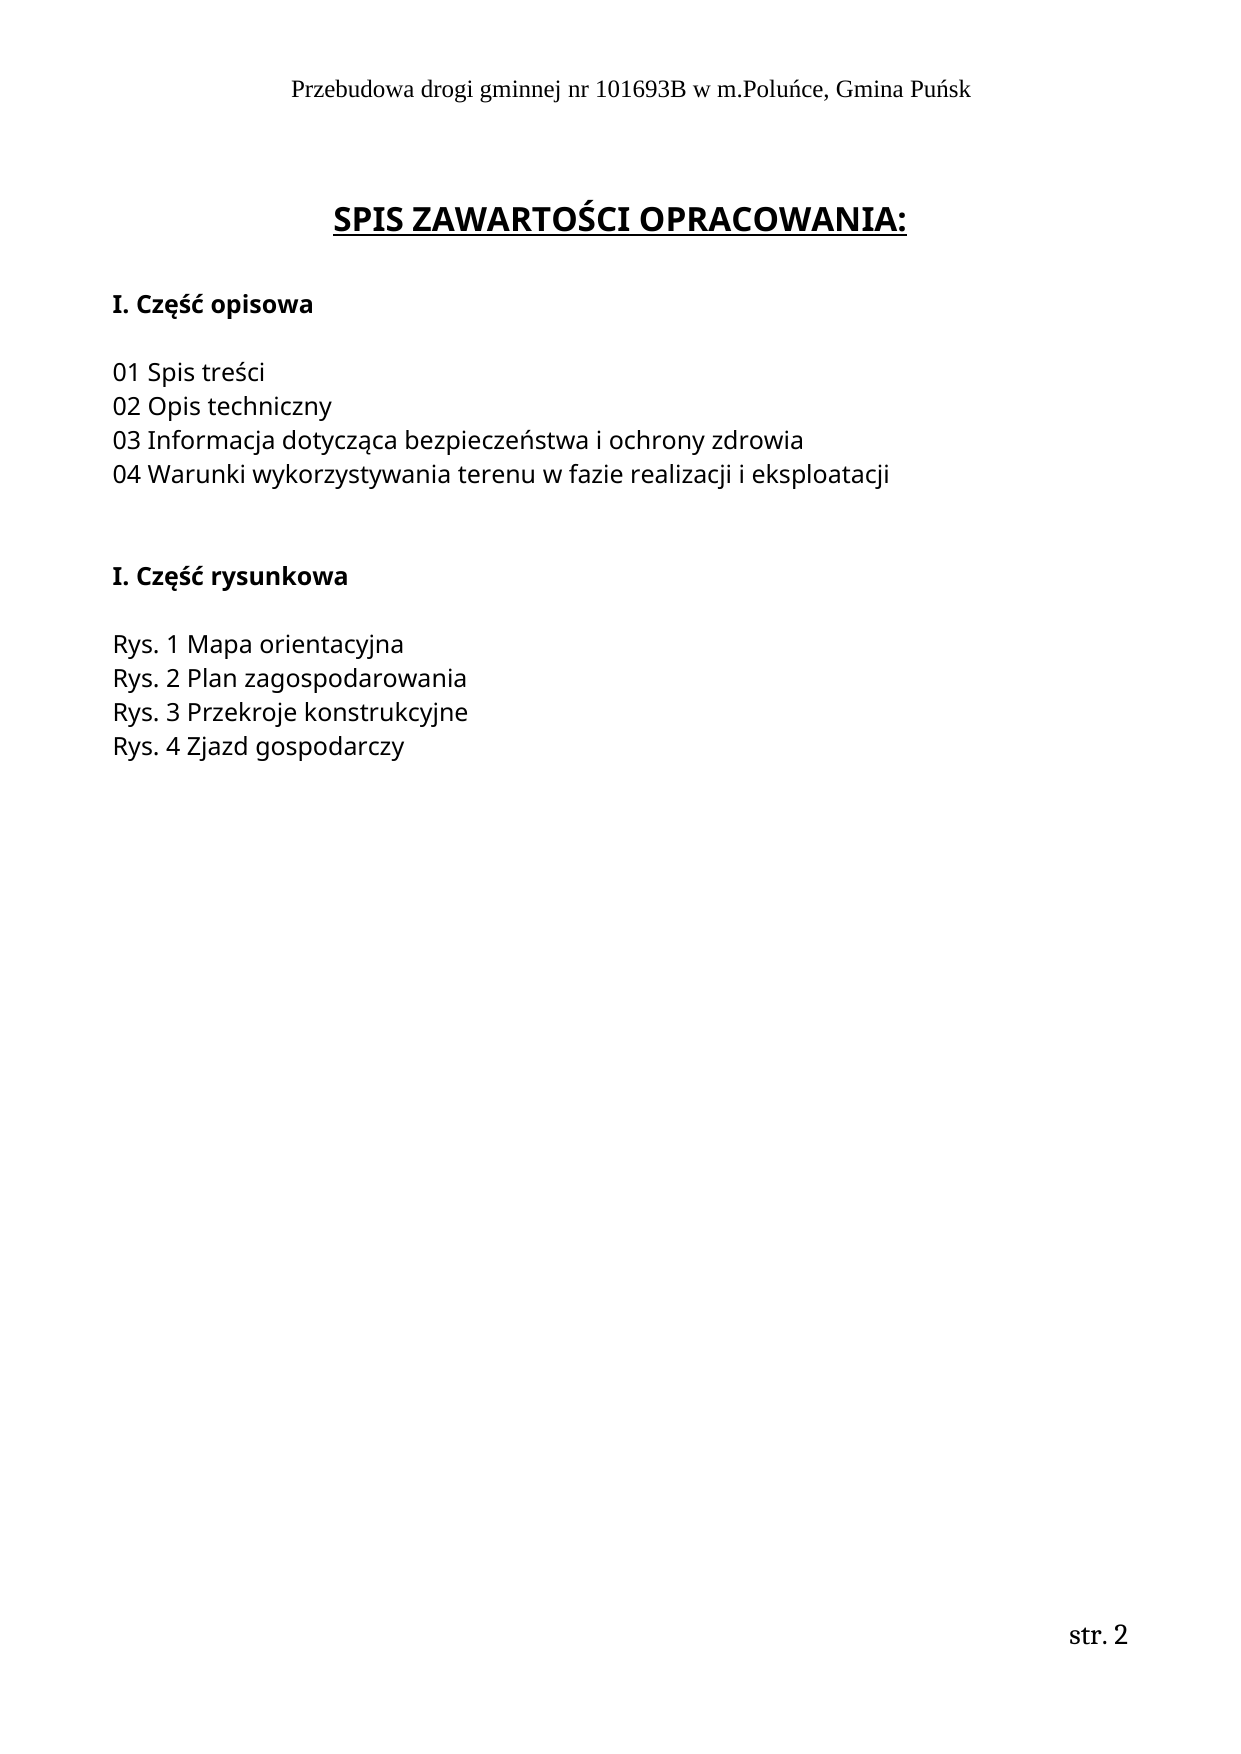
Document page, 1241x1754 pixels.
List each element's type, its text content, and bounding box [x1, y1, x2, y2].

text I. Część opisowa [112, 286, 1128, 320]
text 01 Spis treści [112, 354, 1128, 388]
text SPIS ZAWARTOŚCI OPRACOWANIA: [112, 195, 1128, 241]
text 02 Opis techniczny [112, 388, 1128, 422]
text 04 Warunki wykorzystywania terenu w fazie realizacji i eksploatacji [112, 457, 1128, 491]
text Rys. 4 Zjazd gospodarczy [112, 729, 1128, 763]
text Rys. 1 Mapa orientacyjna [112, 627, 1128, 661]
text Rys. 2 Plan zagospodarowania [112, 661, 1128, 695]
text I. Część rysunkowa [112, 559, 1128, 593]
text 03 Informacja dotycząca bezpieczeństwa i ochrony zdrowia [112, 422, 1128, 457]
text Rys. 3 Przekroje konstrukcyjne [112, 695, 1128, 729]
